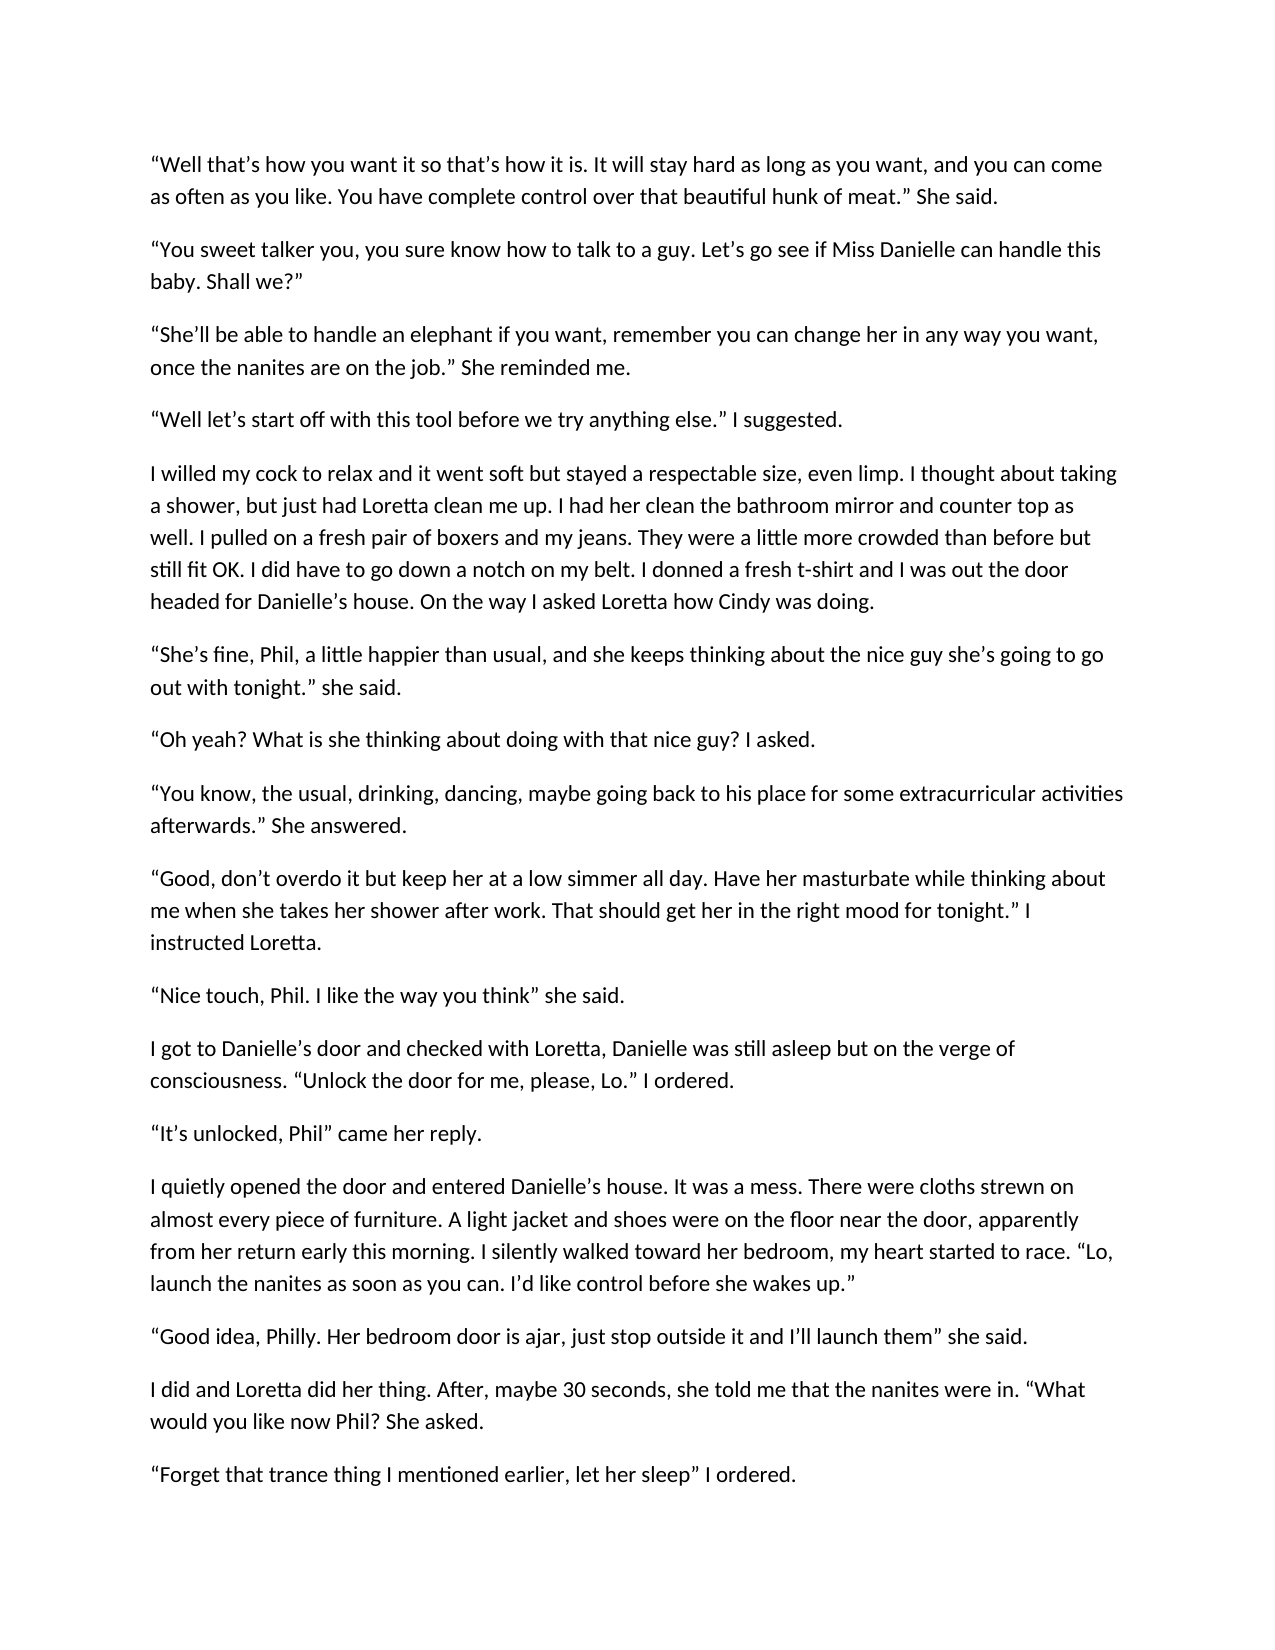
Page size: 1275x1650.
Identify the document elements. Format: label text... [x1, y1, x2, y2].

text “Forget that trance thing I mentioned earlier, let her sleep” I ordered. [150, 1460, 1125, 1488]
text “Oh yeah? What is she thinking about doing with that nice guy? I asked. [150, 726, 1125, 754]
text I willed my cock to relax and it went soft but stayed a respectable size, even limp. I thought about taking a shower, but just had Loretta clean me up. I had her clean the bathroom mirror and counter top as well. I pulled on a fresh pair of boxers and my jeans. They were a little more crowded than before but still fit OK. I did have to go down a notch on my belt. I donned a fresh t-shirt and I was out the door headed for Danielle’s house. On the way I asked Loretta how Cindy was doing. [150, 459, 1125, 615]
text “Good idea, Philly. Her bedroom door is ajar, just stop outside it and I’ll launch them” she said. [150, 1322, 1125, 1350]
text I did and Loretta did her thing. After, maybe 30 seconds, she told me that the nanites were in. “What would you like now Phil? She asked. [150, 1375, 1125, 1435]
text “Well let’s start off with this tool before we try anything else.” I suggested. [150, 406, 1125, 434]
text “Well that’s how you want it so that’s how it is. It will stay hard as long as you want, and you can come as often as you like. You have complete control over that beautiful hunk of meat.” She said. [150, 150, 1125, 210]
text “You know, the usual, drinking, dancing, maybe going back to his place for some extracurricular activities afterwards.” She answered. [150, 779, 1125, 839]
text “She’ll be able to handle an elephant if you want, remember you can change her in any way you want, once the nanites are on the job.” She reminded me. [150, 320, 1125, 381]
text I quietly opened the door and entered Danielle’s house. It was a mess. There were cloths strewn on almost every piece of furniture. A light jacket and shoes were on the floor near the door, apparently from her return early this morning. I silently walked toward her bedroom, my heart started to race. “Lo, launch the nanites as soon as you can. I’d like control before she wakes up.” [150, 1172, 1125, 1297]
text “She’s fine, Phil, a little happier than usual, and she keeps thinking about the nice guy she’s going to go out with tonight.” she said. [150, 640, 1125, 701]
text “Nice touch, Phil. I like the way you think” she said. [150, 981, 1125, 1009]
text “It’s unlocked, Phil” came her reply. [150, 1119, 1125, 1147]
text “Good, don’t overdo it but keep her at a low simmer all day. Have her masturbate while thinking about me when she takes her shower after work. That should get her in the right mood for tonight.” I instructed Loretta. [150, 864, 1125, 956]
text “You sweet talker you, you sure know how to talk to a guy. Let’s go see if Miss Danielle can handle this baby. Shall we?” [150, 235, 1125, 295]
text I got to Danielle’s door and checked with Loretta, Danielle was still asleep but on the verge of consciousness. “Unlock the door for me, please, Lo.” I ordered. [150, 1034, 1125, 1094]
